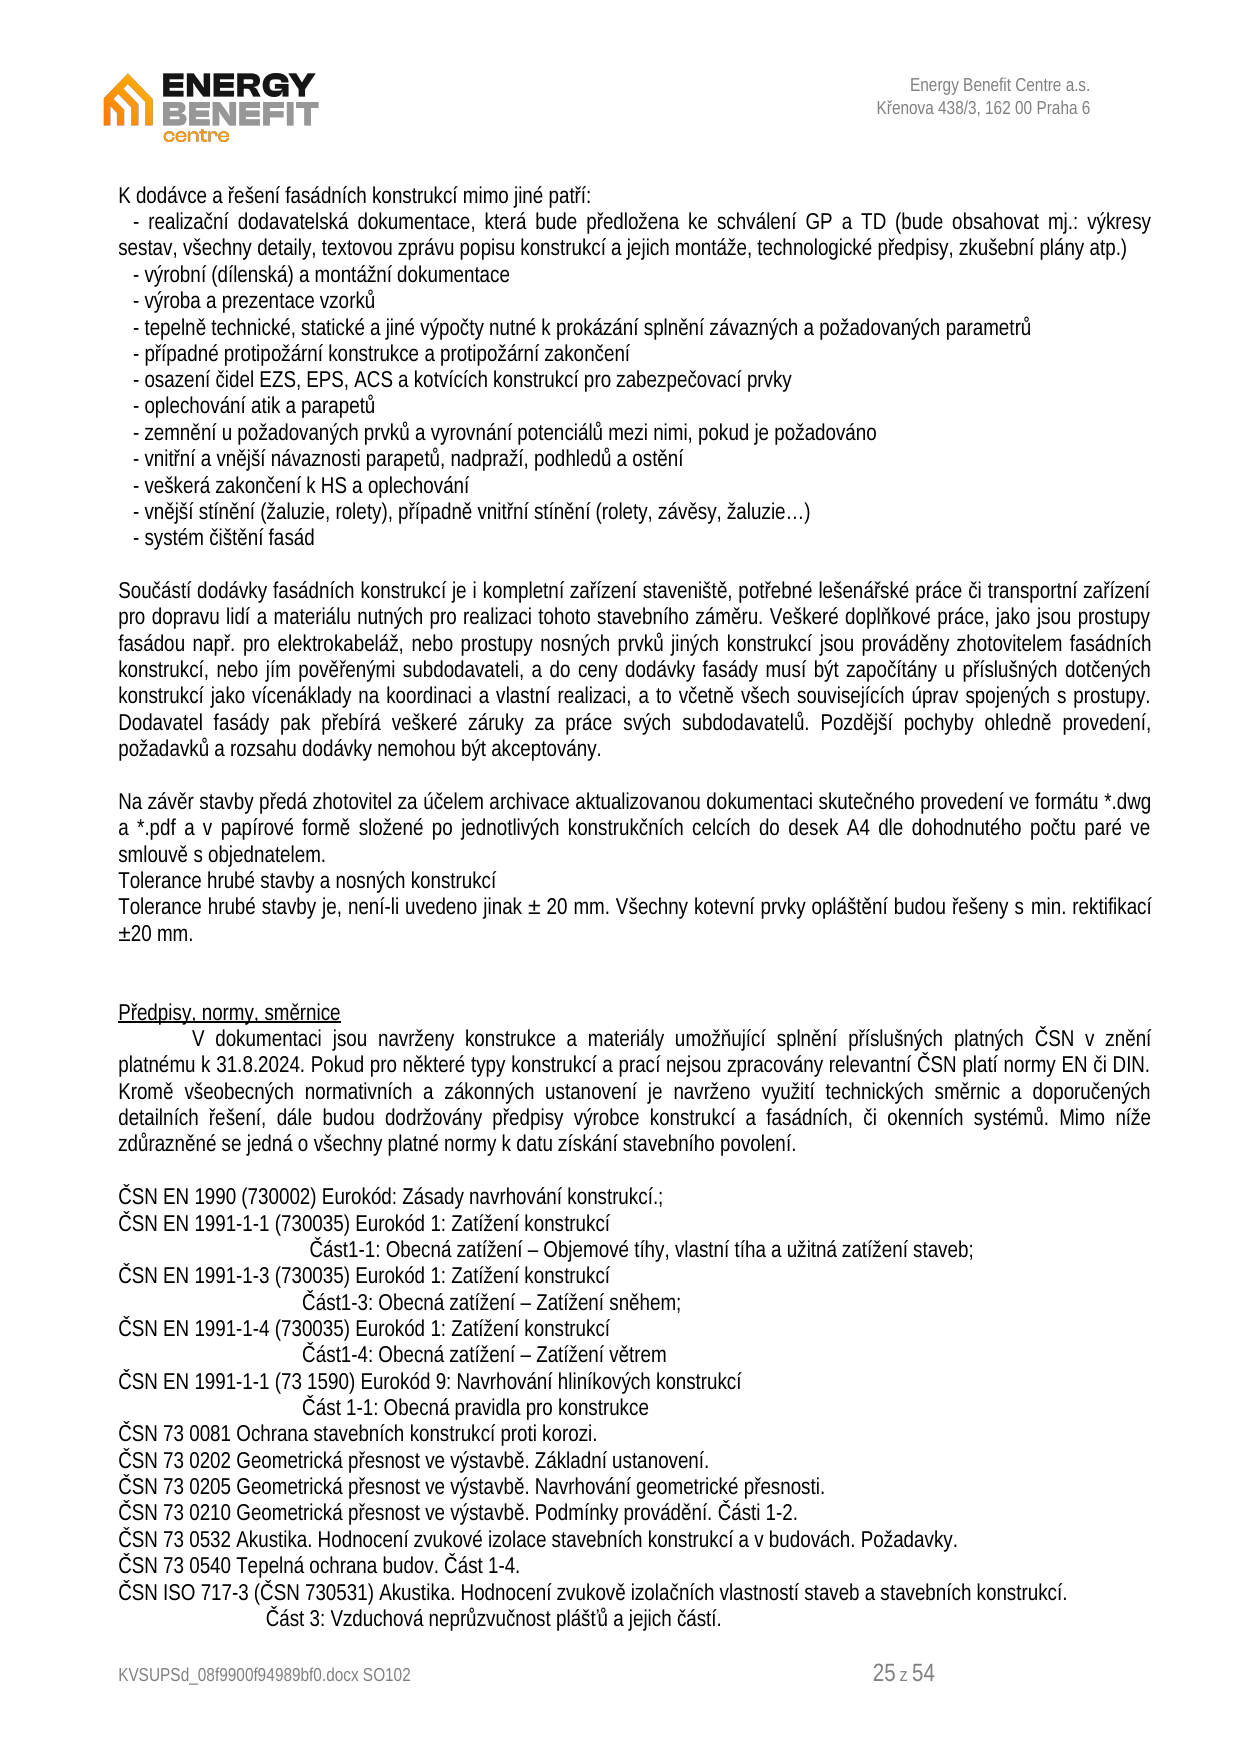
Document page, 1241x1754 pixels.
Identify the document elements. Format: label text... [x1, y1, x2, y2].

text - výrobní (dílenská) a montážní dokumentace [118, 261, 1152, 287]
text ČSN EN 1991-1-4 (730035) Eurokód 1: Zatížení konstrukcí [118, 1315, 1152, 1341]
text - vnější stínění (žaluzie, rolety), případně vnitřní stínění (rolety, závěsy, žaluzie…) [118, 498, 1152, 524]
text ČSN EN 1991-1-1 (73 1590) Eurokód 9: Navrhování hliníkových konstrukcí [118, 1368, 1152, 1394]
text V dokumentaci jsou navrženy konstrukce a materiály umožňující splnění příslušných platných ČSN v znění platnému k 31.8.2024. Pokud pro některé typy konstrukcí a prací nejsou zpracovány relevantní ČSN platí normy EN či DIN. Kromě všeobecných normativních a zákonných ustanovení je navrženo využití technických směrnic a doporučených detailních řešení, dále budou dodržovány předpisy výrobce konstrukcí a fasádních, či okenních systémů. Mimo níže zdůrazněné se jedná o všechny platné normy k datu získání stavebního povolení. [118, 1025, 1152, 1157]
text - veškerá zakončení k HS a oplechování [118, 472, 1152, 498]
picture [103, 73, 319, 142]
text - výroba a prezentace vzorků [118, 287, 1152, 313]
text - osazení čidel EZS, EPS, ACS a kotvících konstrukcí pro zabezpečovací prvky [118, 366, 1152, 392]
text ČSN ISO 717-3 (ČSN 730531) Akustika. Hodnocení zvukově izolačních vlastností staveb a stavebních konstrukcí. [118, 1578, 1152, 1605]
text Tolerance hrubé stavby je, není-li uvedeno jinak ± 20 mm. Všechny kotevní prvky opláštění budou řešeny s min. rektifikací ±20 mm. [118, 893, 1152, 946]
text - vnitřní a vnější návaznosti parapetů, nadpraží, podhledů a ostění [118, 445, 1152, 472]
text Část 1-1: Obecná pravidla pro konstrukce [192, 1394, 1152, 1420]
text - oplechování atik a parapetů [118, 392, 1152, 419]
text Součástí dodávky fasádních konstrukcí je i kompletní zařízení staveniště, potřebné lešenářské práce či transportní zařízení pro dopravu lidí a materiálu nutných pro realizaci tohoto stavebního záměru. Veškeré doplňkové práce, jako jsou prostupy fasádou např. pro elektrokabeláž, nebo prostupy nosných prvků jiných konstrukcí jsou prováděny zhotovitelem fasádních konstrukcí, nebo jím pověřenými subdodavateli, a do ceny dodávky fasády musí být započítány u příslušných dotčených konstrukcí jako vícenáklady na koordinaci a vlastní realizaci, a to včetně všech souvisejících úprav spojených s prostupy. Dodavatel fasády pak přebírá veškeré záruky za práce svých subdodavatelů. Pozdější pochyby ohledně provedení, požadavků a rozsahu dodávky nemohou být akceptovány. [118, 577, 1152, 761]
text K dodávce a řešení fasádních konstrukcí mimo jiné patří: [118, 182, 1152, 208]
text Část 3: Vzduchová neprůzvučnost plášťů a jejich částí. [192, 1605, 1152, 1631]
text ČSN 73 0081 Ochrana stavebních konstrukcí proti korozi. [118, 1420, 1152, 1447]
text - realizační dodavatelská dokumentace, která bude předložena ke schválení GP a TD (bude obsahovat mj.: výkresy sestav, všechny detaily, textovou zprávu popisu konstrukcí a jejich montáže, technologické předpisy, zkušební plány atp.) [118, 208, 1152, 261]
text ČSN 73 0540 Tepelná ochrana budov. Část 1-4. [118, 1552, 1152, 1578]
text Část1-3: Obecná zatížení – Zatížení sněhem; [192, 1288, 1152, 1315]
text ČSN 73 0205 Geometrická přesnost ve výstavbě. Navrhování geometrické přesnosti. [118, 1473, 1152, 1499]
text Část1-1: Obecná zatížení – Objemové tíhy, vlastní tíha a užitná zatížení staveb; [309, 1236, 1152, 1262]
text ČSN EN 1991-1-1 (730035) Eurokód 1: Zatížení konstrukcí [118, 1209, 1152, 1236]
text ČSN 73 0532 Akustika. Hodnocení zvukové izolace stavebních konstrukcí a v budovách. Požadavky. [118, 1526, 1152, 1552]
text ČSN EN 1990 (730002) Eurokód: Zásady navrhování konstrukcí.; [118, 1183, 1152, 1209]
text Na závěr stavby předá zhotovitel za účelem archivace aktualizovanou dokumentaci skutečného provedení ve formátu *.dwg a *.pdf a v papírové formě složené po jednotlivých konstrukčních celcích do desek A4 dle dohodnutého počtu paré ve smlouvě s objednatelem. [118, 788, 1152, 867]
text ČSN 73 0202 Geometrická přesnost ve výstavbě. Základní ustanovení. [118, 1447, 1152, 1473]
text - zemnění u požadovaných prvků a vyrovnání potenciálů mezi nimi, pokud je požadováno [118, 419, 1152, 445]
text Tolerance hrubé stavby a nosných konstrukcí [118, 867, 1152, 893]
text ČSN 73 0210 Geometrická přesnost ve výstavbě. Podmínky provádění. Části 1-2. [118, 1499, 1152, 1526]
text Část1-4: Obecná zatížení – Zatížení větrem [192, 1341, 1152, 1368]
text - systém čištění fasád [118, 524, 1152, 551]
text Předpisy, normy, směrnice [118, 999, 1152, 1025]
text - případné protipožární konstrukce a protipožární zakončení [118, 340, 1152, 366]
text - tepelně technické, statické a jiné výpočty nutné k prokázání splnění závazných a požadovaných parametrů [118, 313, 1152, 340]
text ČSN EN 1991-1-3 (730035) Eurokód 1: Zatížení konstrukcí [118, 1262, 1152, 1288]
